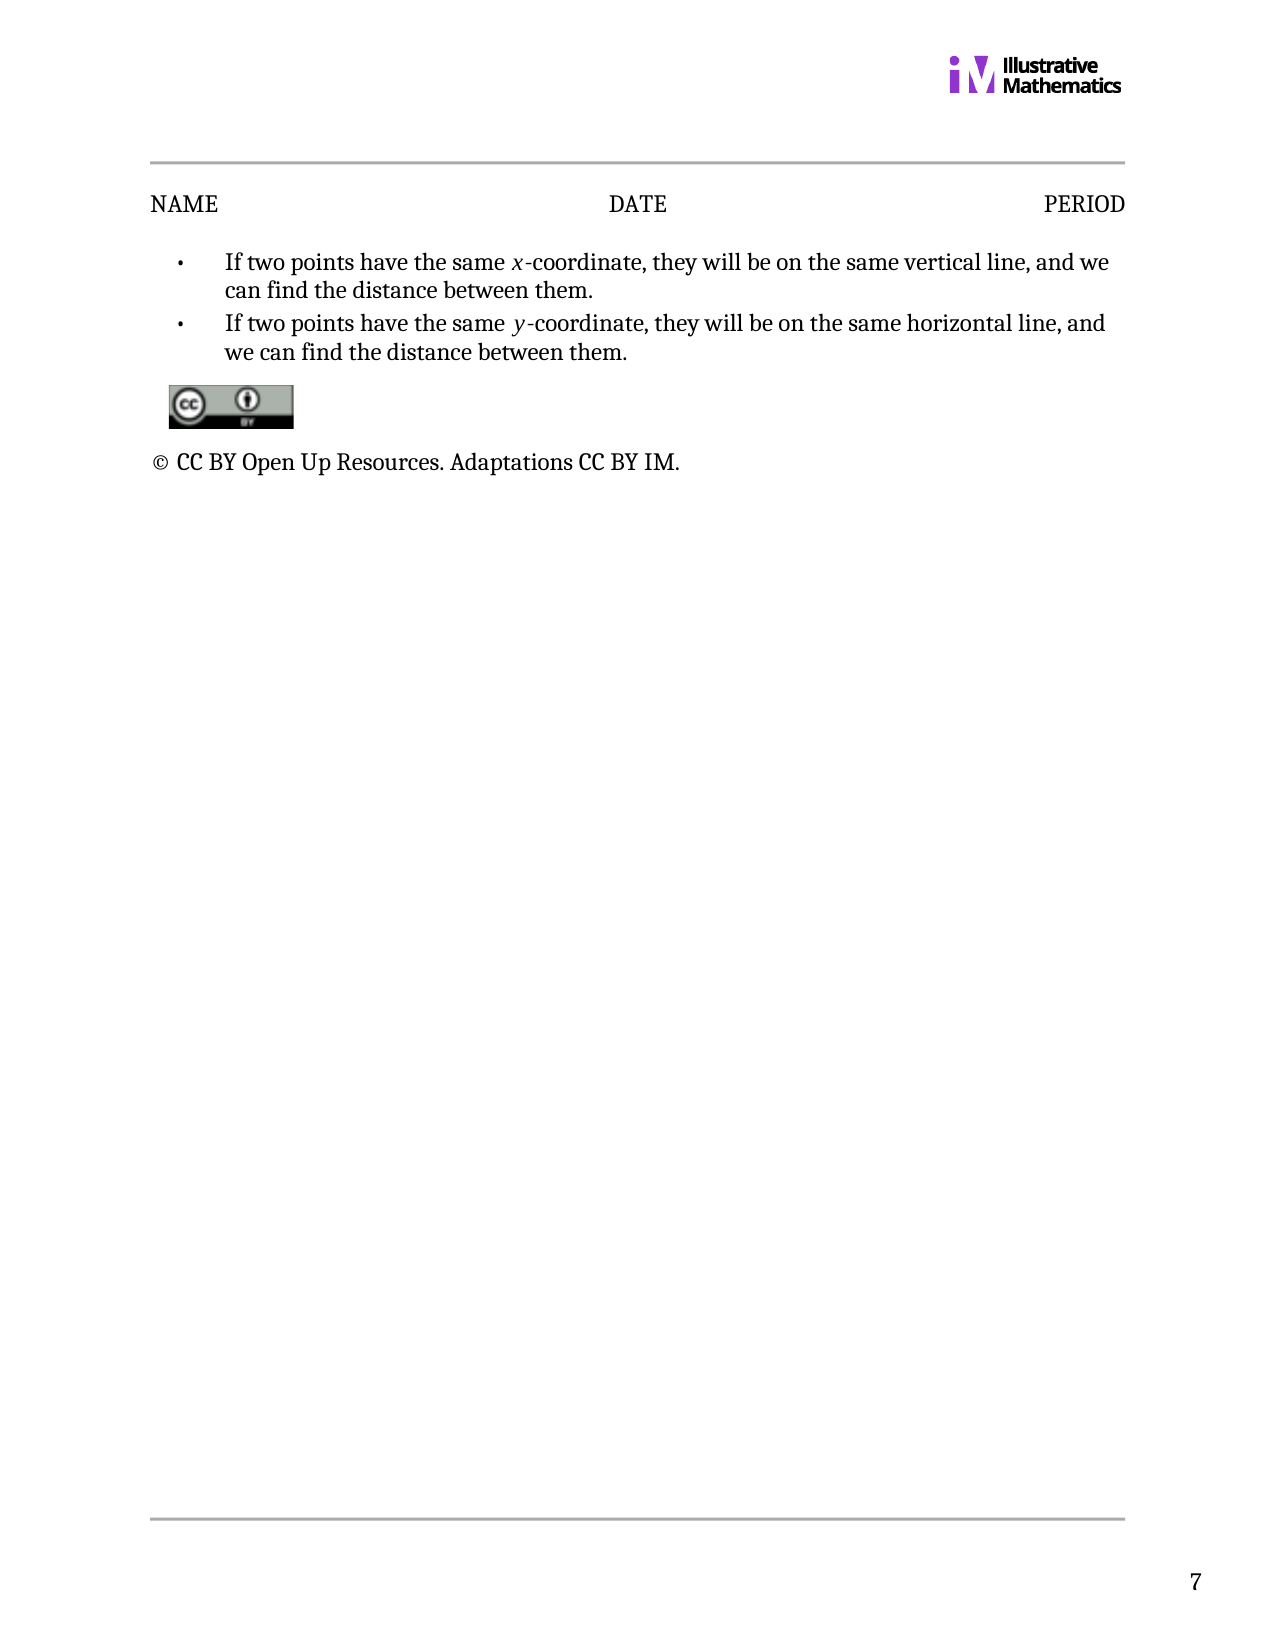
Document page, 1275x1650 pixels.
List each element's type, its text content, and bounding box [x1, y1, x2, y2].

text © CC BY Open Up Resources. Adaptations CC BY IM. [150, 447, 1125, 476]
picture [168, 385, 294, 429]
list If two points have the same -coordinate, they will be on the same vertical line, and we can find the distance between them. [175, 247, 1125, 305]
picture [949, 55, 1121, 93]
list If two points have the same -coordinate, they will be on the same horizontal line, and we can find the distance between them. [175, 309, 1125, 366]
